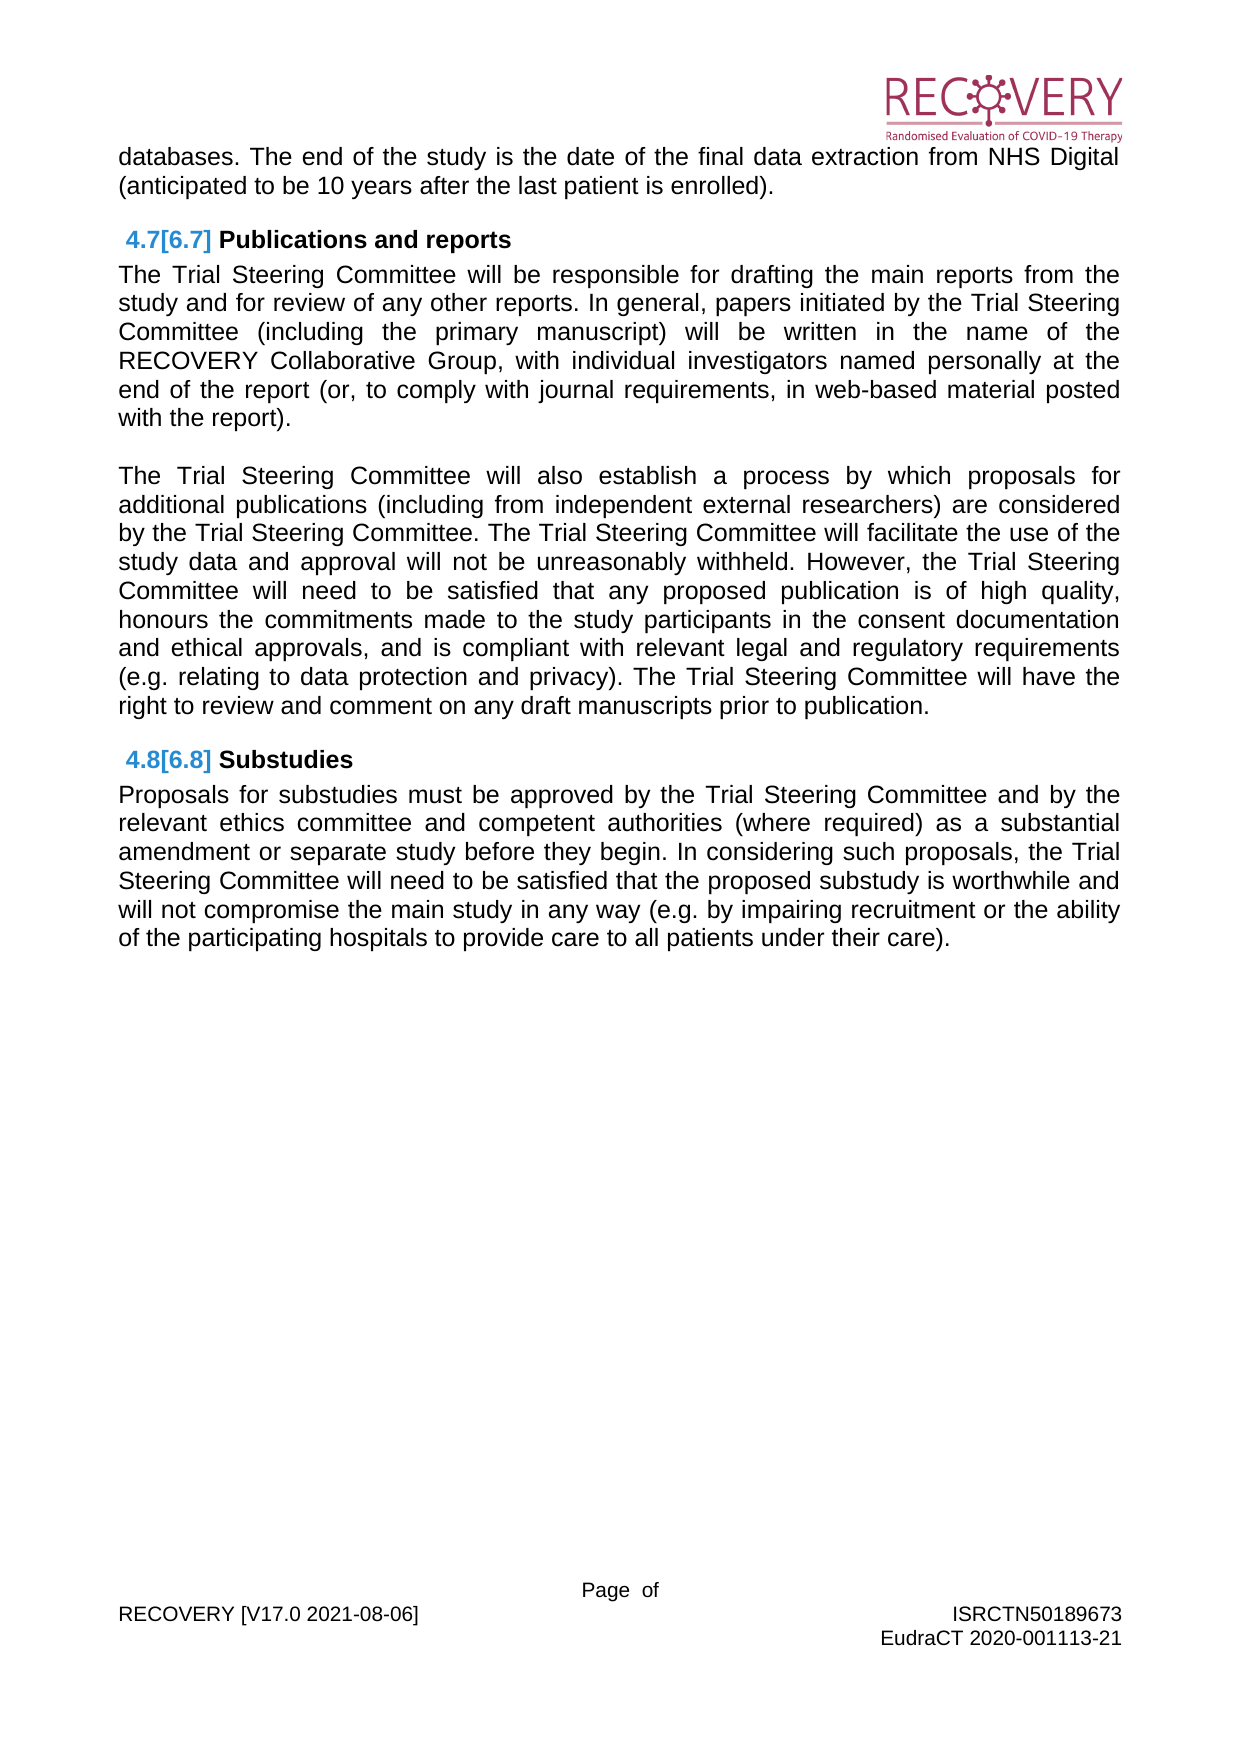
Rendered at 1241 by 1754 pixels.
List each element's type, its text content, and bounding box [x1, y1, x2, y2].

text The Trial Steering Committee will be responsible for drafting the main reports from the study and for review of any other reports. In general, papers initiated by the Trial Steering Committee (including the primary manuscript) will be written in the name of the RECOVERY Collaborative Group, with individual investigators named personally at the end of the report (or, to comply with journal requirements, in web-based material posted with the report). [118, 260, 1122, 432]
picture [886, 75, 1123, 143]
text The Trial Steering Committee will also establish a process by which proposals for additional publications (including from independent external researchers) are considered by the Trial Steering Committee. The Trial Steering Committee will facilitate the use of the study data and approval will not be unreasonably withheld. However, the Trial Steering Committee will need to be satisfied that any proposed publication is of high quality, honours the commitments made to the study participants in the consent documentation and ethical approvals, and is compliant with relevant legal and regulatory requirements (e.g. relating to data protection and privacy). The Trial Steering Committee will have the right to review and comment on any draft manuscripts prior to publication. [118, 461, 1122, 720]
subtitle Substudies [126, 745, 1122, 773]
text Proposals for substudies must be approved by the Trial Steering Committee and by the relevant ethics committee and competent authorities (where required) as a substantial amendment or separate study before they begin. In considering such proposals, the Trial Steering Committee will need to be satisfied that the proposed substudy is worthwhile and will not compromise the main study in any way (e.g. by impairing recruitment or the ability of the participating hospitals to provide care to all patients under their care). [118, 780, 1122, 952]
subtitle Publications and reports [126, 225, 1122, 253]
